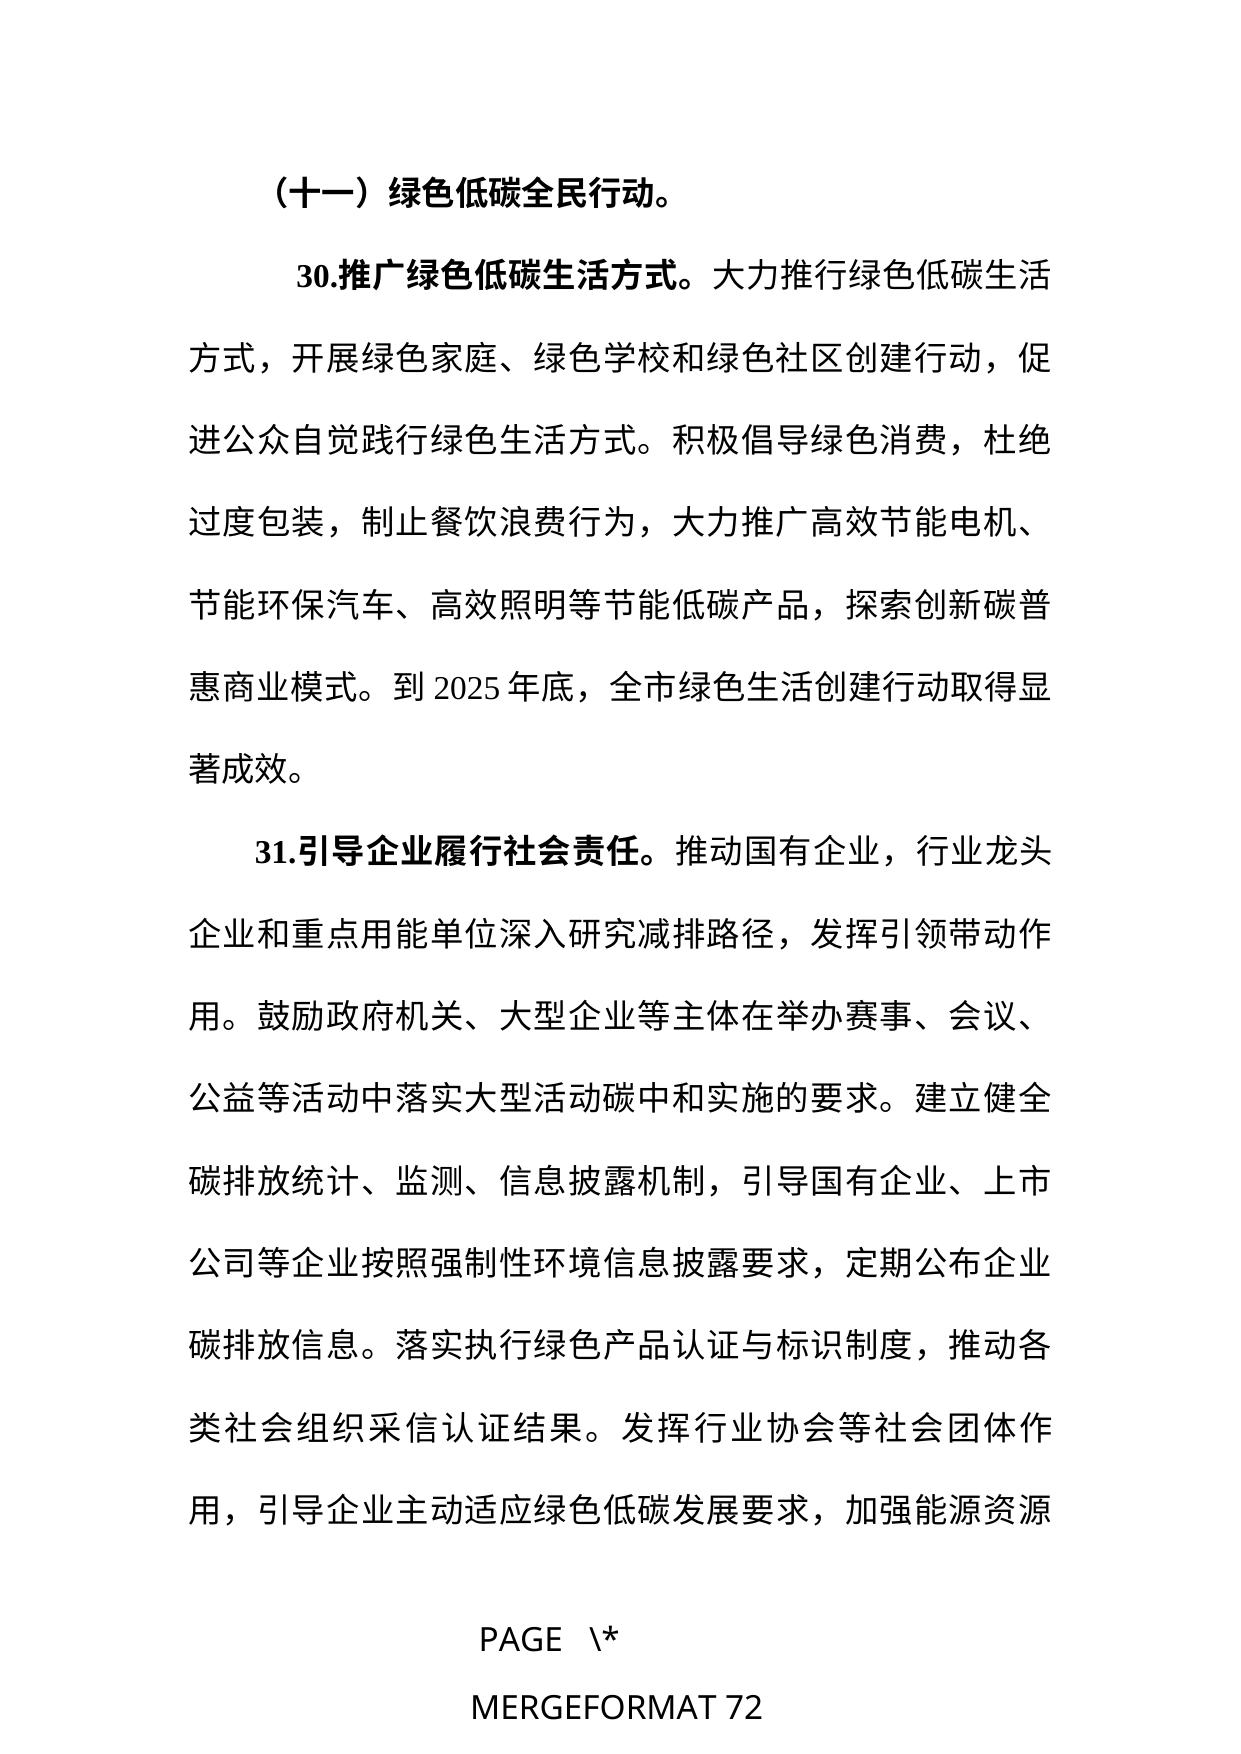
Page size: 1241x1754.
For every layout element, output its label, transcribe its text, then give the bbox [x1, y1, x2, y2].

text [188, 808, 1052, 1549]
subtitle （十一）绿色低碳全民行动。 [188, 150, 1052, 232]
text 30.推广绿色低碳生活方式。大力推行绿色低碳生活方式，开展绿色家庭、绿色学校和绿色社区创建行动，促进公众自觉践行绿色生活方式。积极倡导绿色消费，杜绝过度包装，制止餐饮浪费行为，大力推广高效节能电机、节能环保汽车、高效照明等节能低碳产品，探索创新碳普惠商业模式。到2025年底，全市绿色生活创建行动取得显著成效。 [188, 232, 1052, 808]
